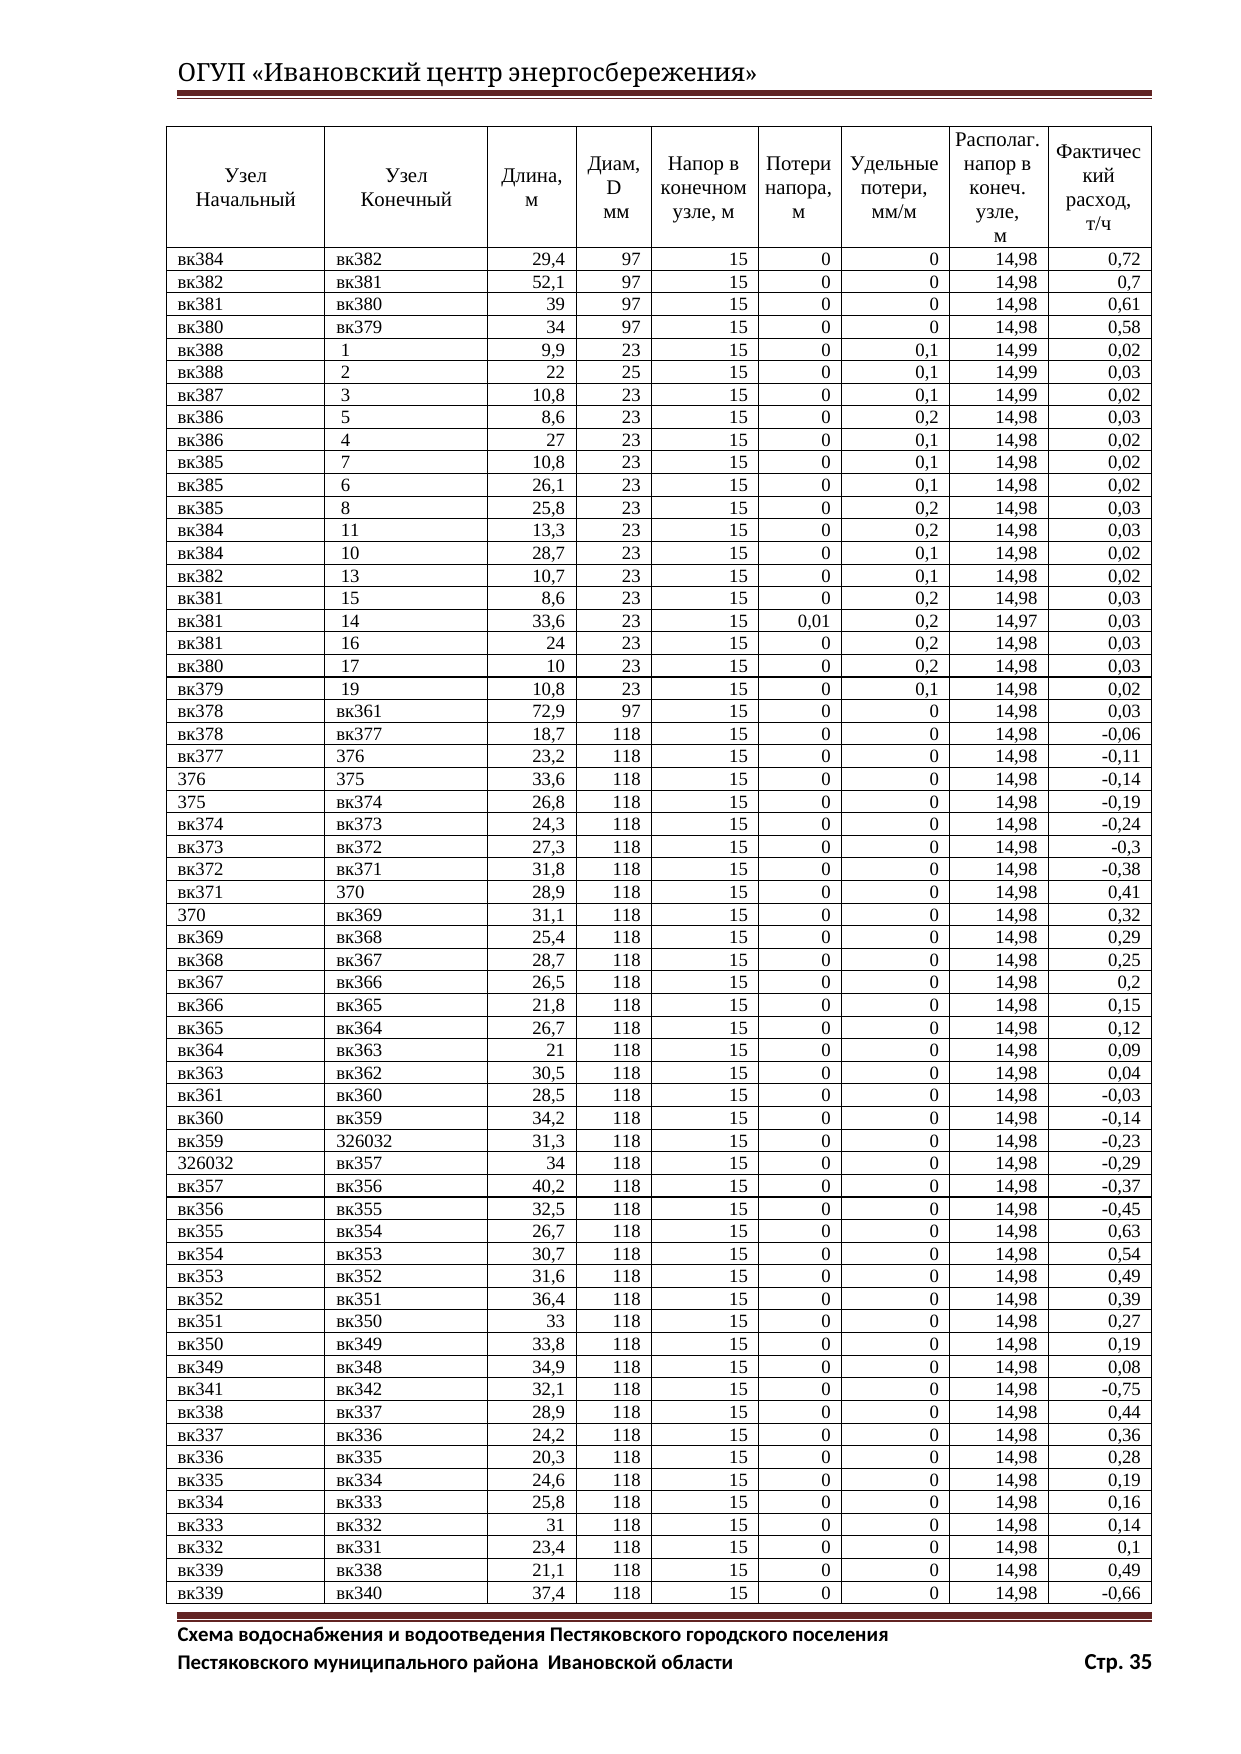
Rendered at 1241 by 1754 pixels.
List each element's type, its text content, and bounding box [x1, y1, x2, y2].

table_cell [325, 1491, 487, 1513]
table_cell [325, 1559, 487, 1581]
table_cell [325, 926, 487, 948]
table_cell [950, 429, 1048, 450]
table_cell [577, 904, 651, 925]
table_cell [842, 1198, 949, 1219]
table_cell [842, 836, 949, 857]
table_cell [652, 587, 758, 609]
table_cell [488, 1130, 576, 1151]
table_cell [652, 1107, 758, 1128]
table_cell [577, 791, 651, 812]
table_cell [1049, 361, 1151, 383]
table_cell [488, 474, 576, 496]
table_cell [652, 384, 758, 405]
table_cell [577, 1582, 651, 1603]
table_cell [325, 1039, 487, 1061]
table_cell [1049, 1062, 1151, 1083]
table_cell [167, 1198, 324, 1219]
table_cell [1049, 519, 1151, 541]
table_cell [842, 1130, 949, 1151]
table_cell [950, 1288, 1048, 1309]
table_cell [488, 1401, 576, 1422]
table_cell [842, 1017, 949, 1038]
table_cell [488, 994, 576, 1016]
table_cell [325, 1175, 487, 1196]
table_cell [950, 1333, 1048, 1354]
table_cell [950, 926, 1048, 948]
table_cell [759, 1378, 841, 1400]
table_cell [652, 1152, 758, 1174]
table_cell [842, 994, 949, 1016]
table_header Фактический расход, т/ч [1049, 127, 1151, 247]
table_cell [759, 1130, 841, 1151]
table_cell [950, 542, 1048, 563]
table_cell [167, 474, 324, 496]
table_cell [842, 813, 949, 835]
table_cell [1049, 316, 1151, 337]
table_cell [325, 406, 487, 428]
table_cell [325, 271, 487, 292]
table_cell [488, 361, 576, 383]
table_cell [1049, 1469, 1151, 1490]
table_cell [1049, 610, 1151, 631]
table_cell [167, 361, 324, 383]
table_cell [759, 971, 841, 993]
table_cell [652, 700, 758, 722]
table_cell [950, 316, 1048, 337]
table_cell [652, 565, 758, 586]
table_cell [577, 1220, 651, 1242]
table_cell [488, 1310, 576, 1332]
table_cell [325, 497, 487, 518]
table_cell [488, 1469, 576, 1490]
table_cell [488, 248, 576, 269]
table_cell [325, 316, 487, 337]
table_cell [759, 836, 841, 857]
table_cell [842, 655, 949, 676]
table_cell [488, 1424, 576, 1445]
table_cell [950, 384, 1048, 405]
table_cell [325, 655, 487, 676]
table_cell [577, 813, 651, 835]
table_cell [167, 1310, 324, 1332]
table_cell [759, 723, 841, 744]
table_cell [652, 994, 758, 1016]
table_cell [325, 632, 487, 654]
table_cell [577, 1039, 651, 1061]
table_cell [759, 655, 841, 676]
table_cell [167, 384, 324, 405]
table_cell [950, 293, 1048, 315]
table_header Длина, м [488, 127, 576, 247]
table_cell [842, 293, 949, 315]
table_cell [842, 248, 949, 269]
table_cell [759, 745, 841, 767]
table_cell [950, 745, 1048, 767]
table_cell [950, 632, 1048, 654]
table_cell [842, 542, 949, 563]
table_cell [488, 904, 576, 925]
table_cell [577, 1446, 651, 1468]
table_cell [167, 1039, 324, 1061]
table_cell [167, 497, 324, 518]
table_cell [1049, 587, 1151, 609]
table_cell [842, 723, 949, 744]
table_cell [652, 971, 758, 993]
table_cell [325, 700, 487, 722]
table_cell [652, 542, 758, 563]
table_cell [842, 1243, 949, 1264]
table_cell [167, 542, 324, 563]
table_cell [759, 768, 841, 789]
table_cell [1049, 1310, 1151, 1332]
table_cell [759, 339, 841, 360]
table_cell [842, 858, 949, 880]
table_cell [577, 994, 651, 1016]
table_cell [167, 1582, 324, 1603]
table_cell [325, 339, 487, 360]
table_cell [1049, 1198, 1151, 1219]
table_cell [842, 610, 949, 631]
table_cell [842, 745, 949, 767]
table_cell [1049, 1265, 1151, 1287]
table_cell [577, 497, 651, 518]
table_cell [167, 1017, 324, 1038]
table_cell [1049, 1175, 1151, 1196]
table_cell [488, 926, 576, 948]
table_header Потери напора, м [759, 127, 841, 247]
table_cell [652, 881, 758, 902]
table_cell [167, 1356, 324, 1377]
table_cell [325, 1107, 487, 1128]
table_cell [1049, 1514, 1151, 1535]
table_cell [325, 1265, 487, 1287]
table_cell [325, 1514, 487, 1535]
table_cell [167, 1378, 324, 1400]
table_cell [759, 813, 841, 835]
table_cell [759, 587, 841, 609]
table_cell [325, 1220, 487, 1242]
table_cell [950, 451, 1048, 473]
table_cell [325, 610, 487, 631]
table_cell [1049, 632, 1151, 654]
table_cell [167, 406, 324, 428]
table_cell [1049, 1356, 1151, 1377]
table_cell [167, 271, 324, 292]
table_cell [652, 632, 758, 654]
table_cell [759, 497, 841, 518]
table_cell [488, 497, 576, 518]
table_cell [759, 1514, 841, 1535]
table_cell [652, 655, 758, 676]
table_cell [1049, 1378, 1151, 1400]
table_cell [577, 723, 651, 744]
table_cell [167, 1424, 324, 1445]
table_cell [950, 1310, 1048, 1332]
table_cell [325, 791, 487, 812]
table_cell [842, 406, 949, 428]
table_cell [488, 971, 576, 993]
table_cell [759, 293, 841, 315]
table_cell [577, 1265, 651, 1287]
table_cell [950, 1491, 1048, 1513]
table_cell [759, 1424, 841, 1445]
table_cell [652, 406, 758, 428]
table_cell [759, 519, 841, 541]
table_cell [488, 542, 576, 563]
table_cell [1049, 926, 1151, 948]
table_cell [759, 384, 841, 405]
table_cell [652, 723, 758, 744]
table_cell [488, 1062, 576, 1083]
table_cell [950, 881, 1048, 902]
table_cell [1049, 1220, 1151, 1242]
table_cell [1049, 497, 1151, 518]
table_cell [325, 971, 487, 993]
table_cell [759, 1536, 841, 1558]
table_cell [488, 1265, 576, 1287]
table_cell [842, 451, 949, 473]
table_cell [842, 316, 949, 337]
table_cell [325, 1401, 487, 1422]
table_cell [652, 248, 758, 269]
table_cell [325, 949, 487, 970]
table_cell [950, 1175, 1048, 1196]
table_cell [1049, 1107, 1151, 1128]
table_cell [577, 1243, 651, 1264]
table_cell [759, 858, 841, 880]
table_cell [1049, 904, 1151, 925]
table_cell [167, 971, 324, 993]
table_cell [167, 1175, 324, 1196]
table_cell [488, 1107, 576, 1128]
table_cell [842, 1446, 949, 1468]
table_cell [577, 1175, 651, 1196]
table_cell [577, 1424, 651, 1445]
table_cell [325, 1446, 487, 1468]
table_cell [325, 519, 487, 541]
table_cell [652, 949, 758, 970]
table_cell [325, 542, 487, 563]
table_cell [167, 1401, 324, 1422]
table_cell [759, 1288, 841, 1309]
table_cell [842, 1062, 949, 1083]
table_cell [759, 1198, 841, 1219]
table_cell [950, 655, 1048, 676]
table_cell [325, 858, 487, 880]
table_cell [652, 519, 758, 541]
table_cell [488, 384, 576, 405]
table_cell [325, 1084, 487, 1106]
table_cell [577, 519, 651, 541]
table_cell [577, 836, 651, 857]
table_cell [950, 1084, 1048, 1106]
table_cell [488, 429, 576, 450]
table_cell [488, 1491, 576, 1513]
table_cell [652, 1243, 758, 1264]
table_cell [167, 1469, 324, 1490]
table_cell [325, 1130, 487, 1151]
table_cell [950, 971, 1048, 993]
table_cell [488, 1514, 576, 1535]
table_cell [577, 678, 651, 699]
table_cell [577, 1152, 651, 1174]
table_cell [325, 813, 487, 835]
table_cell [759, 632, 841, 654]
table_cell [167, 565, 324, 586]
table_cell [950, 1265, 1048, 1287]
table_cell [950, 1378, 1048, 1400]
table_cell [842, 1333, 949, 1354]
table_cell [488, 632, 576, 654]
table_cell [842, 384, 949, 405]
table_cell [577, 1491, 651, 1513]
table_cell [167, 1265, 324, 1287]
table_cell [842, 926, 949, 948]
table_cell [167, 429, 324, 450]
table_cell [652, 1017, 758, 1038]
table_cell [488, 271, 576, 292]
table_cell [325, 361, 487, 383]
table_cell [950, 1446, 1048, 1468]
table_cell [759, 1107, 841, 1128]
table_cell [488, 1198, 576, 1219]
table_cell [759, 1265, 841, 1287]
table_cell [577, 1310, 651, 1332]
table_header Удельные потери, мм/м [842, 127, 949, 247]
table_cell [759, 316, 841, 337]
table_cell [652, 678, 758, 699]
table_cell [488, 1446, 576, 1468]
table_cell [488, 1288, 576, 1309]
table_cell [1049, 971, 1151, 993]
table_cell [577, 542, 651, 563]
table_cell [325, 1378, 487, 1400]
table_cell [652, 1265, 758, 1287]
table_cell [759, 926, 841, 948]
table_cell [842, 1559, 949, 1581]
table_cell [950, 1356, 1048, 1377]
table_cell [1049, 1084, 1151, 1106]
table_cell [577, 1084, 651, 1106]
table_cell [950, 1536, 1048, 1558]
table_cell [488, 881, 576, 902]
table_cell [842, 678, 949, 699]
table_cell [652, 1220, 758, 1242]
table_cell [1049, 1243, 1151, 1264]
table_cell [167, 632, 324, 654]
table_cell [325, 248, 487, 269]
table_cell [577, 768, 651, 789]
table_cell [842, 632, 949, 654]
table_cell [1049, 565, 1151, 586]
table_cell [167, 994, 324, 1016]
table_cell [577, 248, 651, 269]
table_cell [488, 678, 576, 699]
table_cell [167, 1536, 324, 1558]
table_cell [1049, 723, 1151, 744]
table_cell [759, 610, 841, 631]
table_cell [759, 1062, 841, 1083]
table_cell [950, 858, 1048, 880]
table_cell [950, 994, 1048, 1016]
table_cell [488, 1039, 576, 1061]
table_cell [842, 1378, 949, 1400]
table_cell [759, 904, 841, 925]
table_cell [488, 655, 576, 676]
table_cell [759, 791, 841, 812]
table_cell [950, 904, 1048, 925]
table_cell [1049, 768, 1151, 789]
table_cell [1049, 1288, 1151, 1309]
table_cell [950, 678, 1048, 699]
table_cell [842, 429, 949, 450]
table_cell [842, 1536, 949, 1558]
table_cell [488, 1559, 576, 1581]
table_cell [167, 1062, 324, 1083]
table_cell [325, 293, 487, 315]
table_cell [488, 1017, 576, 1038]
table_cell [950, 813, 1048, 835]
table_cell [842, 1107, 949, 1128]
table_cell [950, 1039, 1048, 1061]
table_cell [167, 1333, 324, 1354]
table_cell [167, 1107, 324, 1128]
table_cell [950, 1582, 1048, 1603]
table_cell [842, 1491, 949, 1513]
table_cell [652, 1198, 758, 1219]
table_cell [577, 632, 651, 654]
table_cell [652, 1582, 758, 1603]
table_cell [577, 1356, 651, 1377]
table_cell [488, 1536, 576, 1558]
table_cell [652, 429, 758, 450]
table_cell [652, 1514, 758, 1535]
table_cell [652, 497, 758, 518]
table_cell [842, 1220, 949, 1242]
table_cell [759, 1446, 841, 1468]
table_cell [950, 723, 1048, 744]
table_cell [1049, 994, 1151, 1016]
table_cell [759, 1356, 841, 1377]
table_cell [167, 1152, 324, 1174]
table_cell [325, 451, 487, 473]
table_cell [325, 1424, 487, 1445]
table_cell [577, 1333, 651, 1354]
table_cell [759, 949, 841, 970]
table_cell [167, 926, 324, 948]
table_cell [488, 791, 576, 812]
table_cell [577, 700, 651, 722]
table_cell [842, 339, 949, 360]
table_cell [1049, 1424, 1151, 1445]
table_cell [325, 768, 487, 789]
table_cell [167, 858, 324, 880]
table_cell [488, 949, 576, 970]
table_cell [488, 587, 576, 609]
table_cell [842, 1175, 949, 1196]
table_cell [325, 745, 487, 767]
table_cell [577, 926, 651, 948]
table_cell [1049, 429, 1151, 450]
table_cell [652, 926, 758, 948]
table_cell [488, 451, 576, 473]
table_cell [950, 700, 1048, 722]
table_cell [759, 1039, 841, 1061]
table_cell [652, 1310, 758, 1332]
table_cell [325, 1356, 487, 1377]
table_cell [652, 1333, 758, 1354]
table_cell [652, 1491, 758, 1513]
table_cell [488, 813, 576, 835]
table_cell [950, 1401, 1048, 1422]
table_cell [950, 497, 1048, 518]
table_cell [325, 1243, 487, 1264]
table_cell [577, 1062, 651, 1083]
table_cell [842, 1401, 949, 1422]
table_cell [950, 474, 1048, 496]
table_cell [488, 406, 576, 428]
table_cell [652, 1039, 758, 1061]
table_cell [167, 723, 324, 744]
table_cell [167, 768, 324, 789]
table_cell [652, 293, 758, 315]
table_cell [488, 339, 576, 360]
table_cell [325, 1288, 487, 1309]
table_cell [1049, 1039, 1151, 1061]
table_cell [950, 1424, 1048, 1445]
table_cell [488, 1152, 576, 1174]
table_header Располаг. напор в конеч. узле, м [950, 127, 1048, 247]
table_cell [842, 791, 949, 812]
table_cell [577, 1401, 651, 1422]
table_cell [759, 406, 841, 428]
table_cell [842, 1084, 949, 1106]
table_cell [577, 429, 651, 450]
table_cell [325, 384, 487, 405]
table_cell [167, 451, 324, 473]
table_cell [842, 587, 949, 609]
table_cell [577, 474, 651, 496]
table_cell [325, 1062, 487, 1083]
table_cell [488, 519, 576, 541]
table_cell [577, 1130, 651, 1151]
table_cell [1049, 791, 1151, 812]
table_header Диам, D мм [577, 127, 651, 247]
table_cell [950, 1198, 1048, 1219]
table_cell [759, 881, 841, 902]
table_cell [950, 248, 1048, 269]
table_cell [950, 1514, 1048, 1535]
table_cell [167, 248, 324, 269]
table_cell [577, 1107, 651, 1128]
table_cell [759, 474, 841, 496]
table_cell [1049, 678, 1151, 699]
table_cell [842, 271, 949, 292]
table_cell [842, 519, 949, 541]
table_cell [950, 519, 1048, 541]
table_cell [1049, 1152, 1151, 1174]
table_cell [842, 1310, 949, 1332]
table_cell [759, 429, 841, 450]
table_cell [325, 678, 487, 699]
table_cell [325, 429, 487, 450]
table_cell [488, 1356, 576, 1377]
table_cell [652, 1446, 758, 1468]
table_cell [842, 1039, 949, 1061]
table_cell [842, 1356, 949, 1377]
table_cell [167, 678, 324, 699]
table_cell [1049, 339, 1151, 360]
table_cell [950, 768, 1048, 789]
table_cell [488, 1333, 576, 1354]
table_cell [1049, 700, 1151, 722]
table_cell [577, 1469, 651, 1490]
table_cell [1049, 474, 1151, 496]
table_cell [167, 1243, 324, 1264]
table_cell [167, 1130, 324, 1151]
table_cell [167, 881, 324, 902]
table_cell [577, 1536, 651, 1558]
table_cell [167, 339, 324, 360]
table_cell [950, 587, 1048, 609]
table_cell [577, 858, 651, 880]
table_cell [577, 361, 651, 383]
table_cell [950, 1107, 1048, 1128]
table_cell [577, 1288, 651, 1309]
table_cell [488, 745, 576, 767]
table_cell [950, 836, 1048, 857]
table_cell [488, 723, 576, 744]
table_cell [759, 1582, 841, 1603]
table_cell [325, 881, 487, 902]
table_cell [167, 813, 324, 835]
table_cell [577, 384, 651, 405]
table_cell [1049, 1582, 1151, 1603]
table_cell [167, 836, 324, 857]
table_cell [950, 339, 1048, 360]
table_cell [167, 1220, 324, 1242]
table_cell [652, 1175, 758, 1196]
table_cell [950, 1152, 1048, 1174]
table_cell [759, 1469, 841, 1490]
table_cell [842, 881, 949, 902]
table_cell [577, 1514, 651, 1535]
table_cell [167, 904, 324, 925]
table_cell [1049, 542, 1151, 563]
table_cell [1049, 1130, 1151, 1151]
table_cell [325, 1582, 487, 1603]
table_header Напор в конечном узле, м [652, 127, 758, 247]
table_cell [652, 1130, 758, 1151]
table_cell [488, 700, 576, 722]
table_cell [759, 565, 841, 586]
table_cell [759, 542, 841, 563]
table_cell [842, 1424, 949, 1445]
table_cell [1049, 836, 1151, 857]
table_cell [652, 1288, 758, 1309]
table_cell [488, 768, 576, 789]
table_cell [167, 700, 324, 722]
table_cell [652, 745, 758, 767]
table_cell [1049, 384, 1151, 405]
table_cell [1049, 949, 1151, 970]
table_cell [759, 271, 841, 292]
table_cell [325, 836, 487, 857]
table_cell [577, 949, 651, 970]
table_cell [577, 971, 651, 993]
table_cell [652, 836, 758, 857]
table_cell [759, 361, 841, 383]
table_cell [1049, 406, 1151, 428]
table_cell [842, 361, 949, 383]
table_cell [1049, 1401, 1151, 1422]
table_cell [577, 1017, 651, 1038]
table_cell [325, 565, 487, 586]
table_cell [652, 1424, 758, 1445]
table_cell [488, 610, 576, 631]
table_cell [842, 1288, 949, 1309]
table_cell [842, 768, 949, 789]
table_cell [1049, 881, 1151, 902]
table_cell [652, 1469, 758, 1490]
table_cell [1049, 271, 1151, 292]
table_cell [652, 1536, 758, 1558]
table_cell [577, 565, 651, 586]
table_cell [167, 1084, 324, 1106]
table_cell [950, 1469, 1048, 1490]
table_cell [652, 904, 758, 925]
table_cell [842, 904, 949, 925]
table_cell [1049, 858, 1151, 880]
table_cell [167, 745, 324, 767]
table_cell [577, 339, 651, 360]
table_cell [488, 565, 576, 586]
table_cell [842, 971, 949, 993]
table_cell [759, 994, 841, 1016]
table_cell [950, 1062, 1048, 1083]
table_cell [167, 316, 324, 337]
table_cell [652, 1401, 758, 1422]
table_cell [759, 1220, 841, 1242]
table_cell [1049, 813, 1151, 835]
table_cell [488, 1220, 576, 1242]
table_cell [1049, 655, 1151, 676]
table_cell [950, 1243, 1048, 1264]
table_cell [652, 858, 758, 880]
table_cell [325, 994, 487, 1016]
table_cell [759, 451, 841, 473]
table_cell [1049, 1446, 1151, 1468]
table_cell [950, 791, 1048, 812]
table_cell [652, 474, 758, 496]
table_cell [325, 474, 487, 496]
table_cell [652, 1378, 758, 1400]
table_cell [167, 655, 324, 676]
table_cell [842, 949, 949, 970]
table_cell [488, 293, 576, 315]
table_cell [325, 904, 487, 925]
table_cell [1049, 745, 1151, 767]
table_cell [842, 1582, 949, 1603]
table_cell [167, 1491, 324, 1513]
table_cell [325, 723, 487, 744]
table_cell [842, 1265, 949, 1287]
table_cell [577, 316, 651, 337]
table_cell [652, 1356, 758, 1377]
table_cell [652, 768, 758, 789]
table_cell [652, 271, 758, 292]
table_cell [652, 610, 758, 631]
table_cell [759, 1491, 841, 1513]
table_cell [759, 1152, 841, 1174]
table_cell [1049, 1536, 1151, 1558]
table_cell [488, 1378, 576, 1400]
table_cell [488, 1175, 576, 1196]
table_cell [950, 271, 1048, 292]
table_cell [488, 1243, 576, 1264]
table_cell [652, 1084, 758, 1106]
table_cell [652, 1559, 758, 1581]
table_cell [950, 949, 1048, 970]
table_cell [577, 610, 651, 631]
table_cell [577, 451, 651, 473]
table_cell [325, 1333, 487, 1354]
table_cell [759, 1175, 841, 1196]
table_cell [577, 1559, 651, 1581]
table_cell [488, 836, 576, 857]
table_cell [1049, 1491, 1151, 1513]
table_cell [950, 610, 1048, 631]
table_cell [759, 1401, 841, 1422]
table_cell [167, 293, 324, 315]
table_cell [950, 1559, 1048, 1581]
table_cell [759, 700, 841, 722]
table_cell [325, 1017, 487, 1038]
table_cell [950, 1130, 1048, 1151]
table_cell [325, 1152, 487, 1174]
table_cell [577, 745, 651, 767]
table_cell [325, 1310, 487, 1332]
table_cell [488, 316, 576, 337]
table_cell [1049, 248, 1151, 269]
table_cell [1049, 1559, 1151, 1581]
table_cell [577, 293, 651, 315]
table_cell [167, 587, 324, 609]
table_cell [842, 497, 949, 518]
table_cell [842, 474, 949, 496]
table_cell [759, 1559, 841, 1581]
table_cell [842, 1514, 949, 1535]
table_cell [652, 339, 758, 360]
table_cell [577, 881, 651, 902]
table_header Узел Конечный [325, 127, 487, 247]
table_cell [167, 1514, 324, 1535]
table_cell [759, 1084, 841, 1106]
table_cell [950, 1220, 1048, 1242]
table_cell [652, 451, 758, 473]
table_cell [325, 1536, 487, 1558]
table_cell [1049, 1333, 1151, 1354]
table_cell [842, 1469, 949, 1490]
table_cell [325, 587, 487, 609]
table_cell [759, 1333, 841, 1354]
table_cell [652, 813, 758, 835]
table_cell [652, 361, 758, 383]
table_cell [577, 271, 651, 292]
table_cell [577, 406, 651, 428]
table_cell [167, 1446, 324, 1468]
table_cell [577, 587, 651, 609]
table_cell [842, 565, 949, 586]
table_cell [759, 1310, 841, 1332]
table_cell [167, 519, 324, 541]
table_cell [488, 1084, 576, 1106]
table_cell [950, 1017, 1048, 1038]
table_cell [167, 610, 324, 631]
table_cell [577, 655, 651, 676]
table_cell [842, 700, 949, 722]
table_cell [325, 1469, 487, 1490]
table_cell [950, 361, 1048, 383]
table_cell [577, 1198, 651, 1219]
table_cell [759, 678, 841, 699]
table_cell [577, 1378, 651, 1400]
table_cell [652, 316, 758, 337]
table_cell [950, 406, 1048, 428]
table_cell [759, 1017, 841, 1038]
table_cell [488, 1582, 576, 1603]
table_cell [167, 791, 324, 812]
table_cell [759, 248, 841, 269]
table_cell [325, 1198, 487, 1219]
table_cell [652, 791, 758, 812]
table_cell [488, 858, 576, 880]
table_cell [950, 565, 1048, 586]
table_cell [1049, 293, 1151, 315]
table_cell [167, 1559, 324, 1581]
table_header Узел Начальный [167, 127, 324, 247]
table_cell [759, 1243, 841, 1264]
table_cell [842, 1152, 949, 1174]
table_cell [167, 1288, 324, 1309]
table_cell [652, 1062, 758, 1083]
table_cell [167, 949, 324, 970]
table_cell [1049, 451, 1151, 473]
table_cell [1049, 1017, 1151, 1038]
